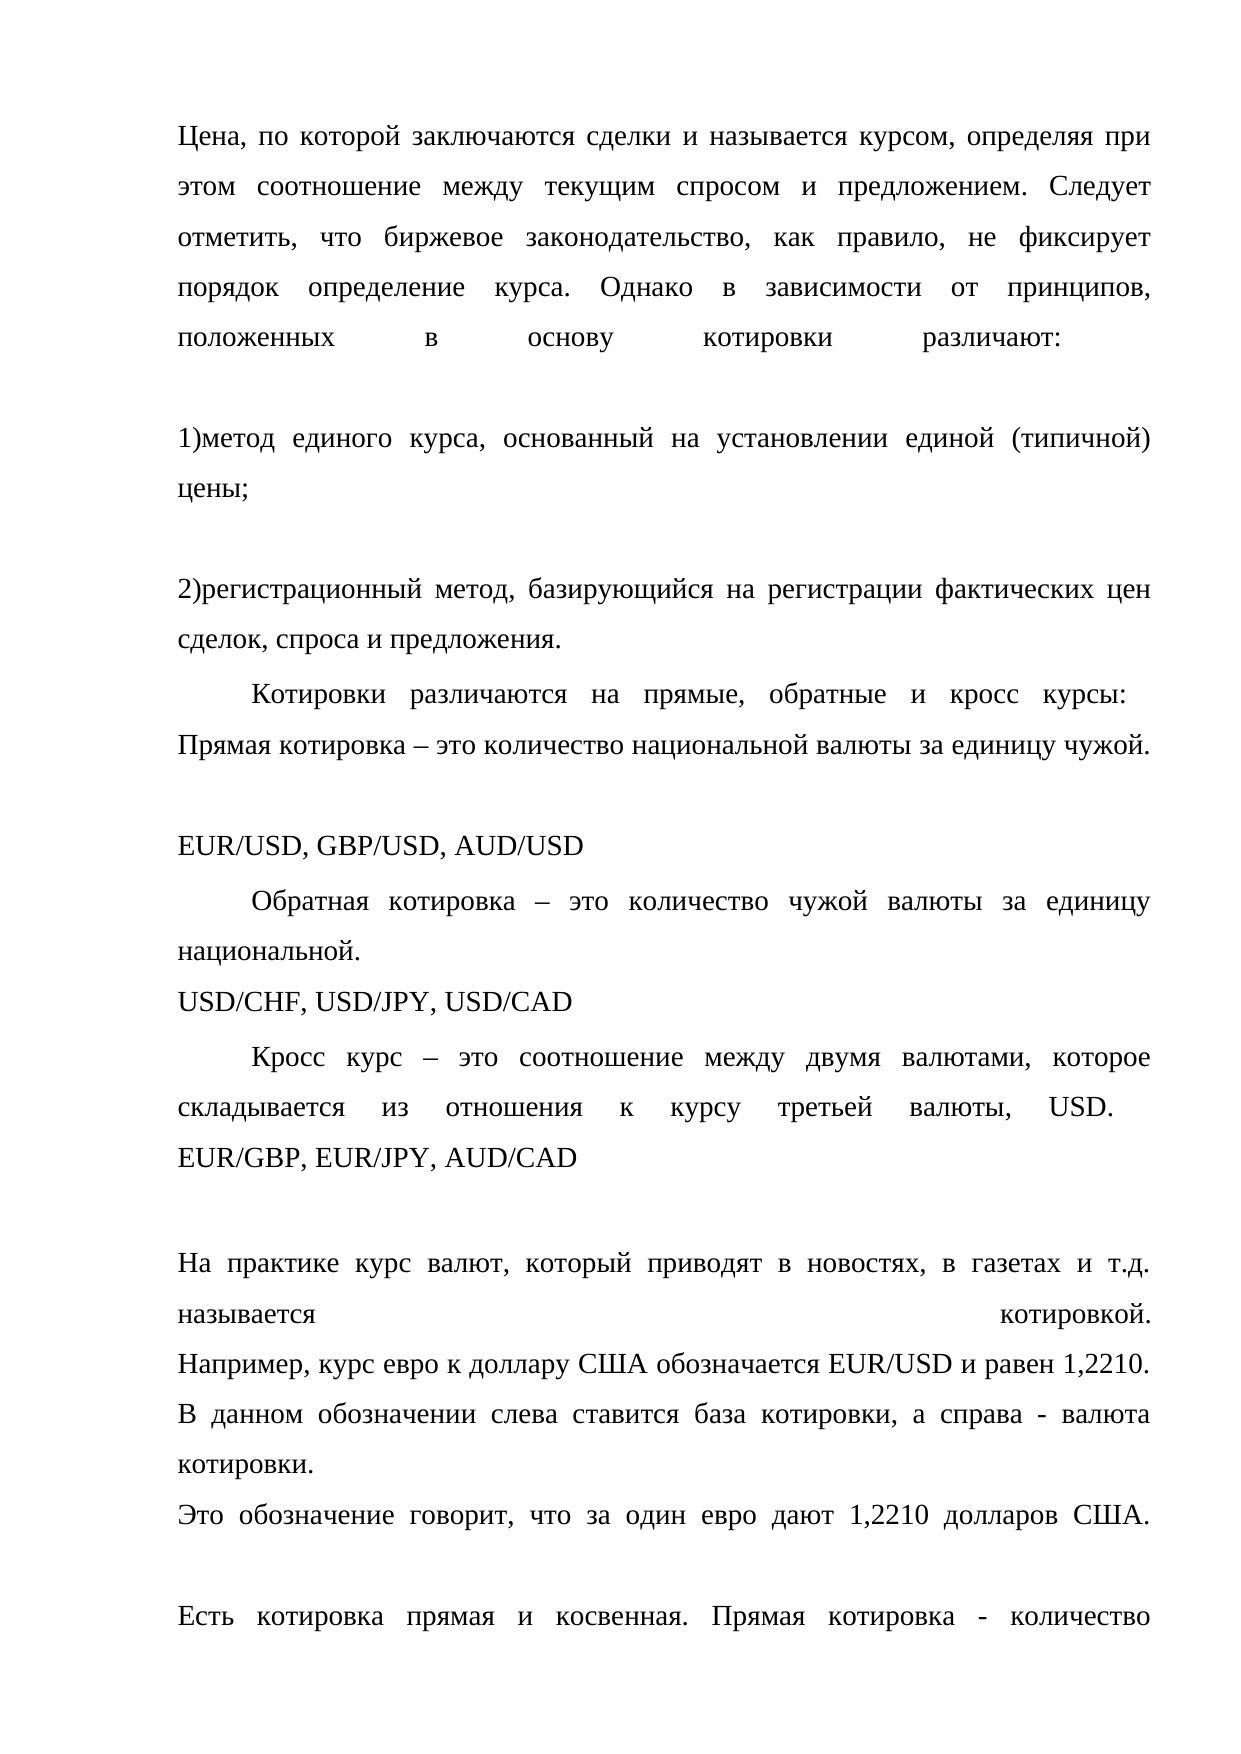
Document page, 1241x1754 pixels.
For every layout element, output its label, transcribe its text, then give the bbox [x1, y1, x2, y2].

text Обратная котировка – это количество чужой валюты за единицу национальной. USD/CHF, USD/JPY, USD/CAD [177, 883, 1152, 1017]
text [177, 1195, 1152, 1631]
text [177, 118, 1152, 655]
text Кросс курс – это соотношение между двумя валютами, которое складывается из отношения к курсу третьей валюты, USD. EUR/GBP, EUR/JPY, AUD/CAD [177, 1039, 1152, 1173]
text Котировки различаются на прямые, обратные и кросс курсы: Прямая котировка – это количество национальной валюты за единицу чужой. EUR/USD, GBP/USD, AUD/USD [177, 677, 1152, 861]
